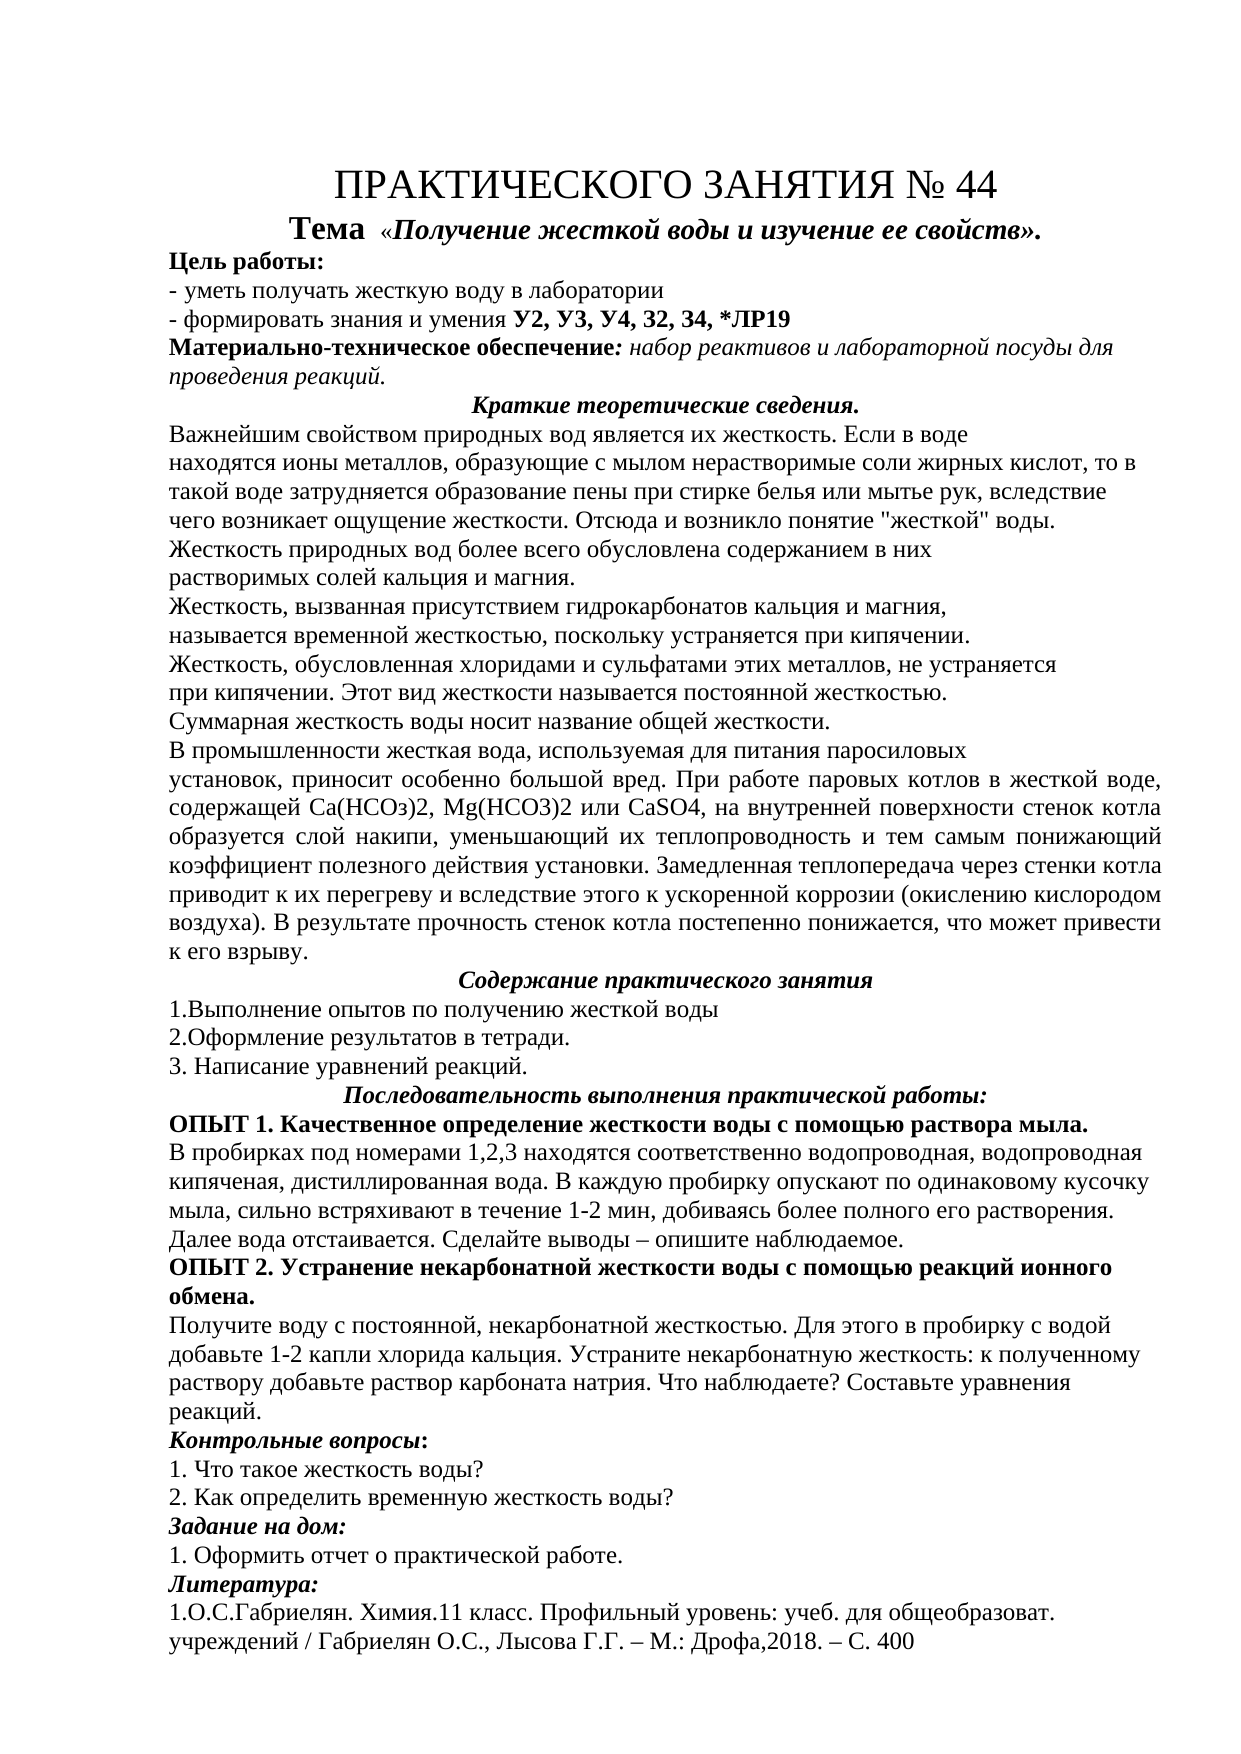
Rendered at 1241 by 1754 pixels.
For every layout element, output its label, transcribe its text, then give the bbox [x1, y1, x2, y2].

text Литература: [169, 1569, 1162, 1597]
text находятся ионы металлов, образующие с мылом нерастворимые соли жирных кислот, то в [169, 447, 1162, 476]
text ОПЫТ 1. Качественное определение жесткости воды с помощью раствора мыла. [169, 1109, 1162, 1137]
text - уметь получать жесткую воду в лаборатории [169, 275, 1162, 304]
text Последовательность выполнения практической работы: [169, 1080, 1162, 1109]
text 3. Написание уравнений реакций. [169, 1051, 1162, 1080]
text при кипячении. Этот вид жесткости называется постоянной жесткостью. [169, 677, 1162, 706]
text Контрольные вопросы: [169, 1425, 1162, 1454]
text 1. Оформить отчет о практической работе. [169, 1540, 1162, 1569]
text установок, приносит особенно большой вред. При работе паровых котлов в жесткой воде, содержащей Са(НСОз)2, Mg(HCO3)2 или CaSO4, на внутренней поверхности стенок котла образуется слой накипи, уменьшающий их теплопроводность и тем самым понижающий коэффициент полезного действия установки. Замедленная теплопередача через стенки котла приводит к их перегреву и вследствие этого к ускоренной коррозии (окислению кислородом воздуха). В результате прочность стенок котла постепенно понижается, что может привести к его взрыву. [169, 764, 1162, 965]
text называется временной жесткостью, поскольку устраняется при кипячении. [169, 620, 1162, 649]
text Жесткость, обусловленная хлоридами и сульфатами этих металлов, не устраняется [169, 649, 1162, 677]
text Цель работы: [169, 246, 1162, 275]
text такой воде затрудняется образование пены при стирке белья или мытье рук, вследствие [169, 476, 1162, 505]
text 2.Оформление результатов в тетради. [169, 1022, 1162, 1051]
text ОПЫТ 2. Устранение некарбонатной жесткости воды с помощью реакций ионного обмена. [169, 1252, 1162, 1310]
text Получите воду с постоянной, некарбонатной жесткостью. Для этого в пробирку с водой добавьте 1-2 капли хлорида кальция. Устраните некарбонатную жесткость: к полученному раствору добавьте раствор карбоната натрия. Что наблюдаете? Составьте уравнения реакций. [169, 1310, 1162, 1425]
text Жесткость, вызванная присутствием гидрокарбонатов кальция и магния, [169, 591, 1162, 620]
text В пробирках под номерами 1,2,3 находятся соответственно водопроводная, водопроводная кипяченая, дистиллированная вода. В каждую пробирку опускают по одинаковому кусочку мыла, сильно встряхивают в течение 1-2 мин, добиваясь более полного его растворения. Далее вода отстаивается. Сделайте выводы – опишите наблюдаемое. [169, 1137, 1162, 1252]
text В промышленности жесткая вода, используемая для питания паросиловых [169, 735, 1162, 764]
text Суммарная жесткость воды носит название общей жесткости. [169, 706, 1162, 735]
text 1.О.С.Габриелян. Химия.11 класс. Профильный уровень: учеб. для общеобразоват. учреждений / Габриелян О.С., Лысова Г.Г. – М.: Дрофа,2018. – С. 400 [169, 1597, 1162, 1655]
text ПРАКТИЧЕСКОГО ЗАНЯТИЯ № 44 [169, 160, 1162, 208]
text 2. Как определить временную жесткость воды? [169, 1482, 1162, 1511]
text чего возникает ощущение жесткости. Отсюда и возникло понятие "жесткой" воды. [169, 505, 1162, 534]
text растворимых солей кальция и магния. [169, 562, 1162, 591]
text Жесткость природных вод более всего обусловлена содержанием в них [169, 534, 1162, 562]
text Задание на дом: [169, 1511, 1162, 1540]
text Краткие теоретические сведения. [169, 390, 1162, 419]
text Материально-техническое обеспечение: набор реактивов и лабораторной посуды для проведения реакций. [169, 332, 1162, 390]
text 1. Что такое жесткость воды? [169, 1454, 1162, 1482]
text Тема «Получение жесткой воды и изучение ее свойств». [169, 208, 1162, 246]
text - формировать знания и умения У2, У3, У4, З2, З4, *ЛР19 [169, 304, 1162, 332]
text 1.Выполнение опытов по получению жесткой воды [169, 994, 1162, 1022]
text Важнейшим свойством природных вод является их жесткость. Если в воде [169, 419, 1162, 447]
text Содержание практического занятия [169, 965, 1162, 994]
